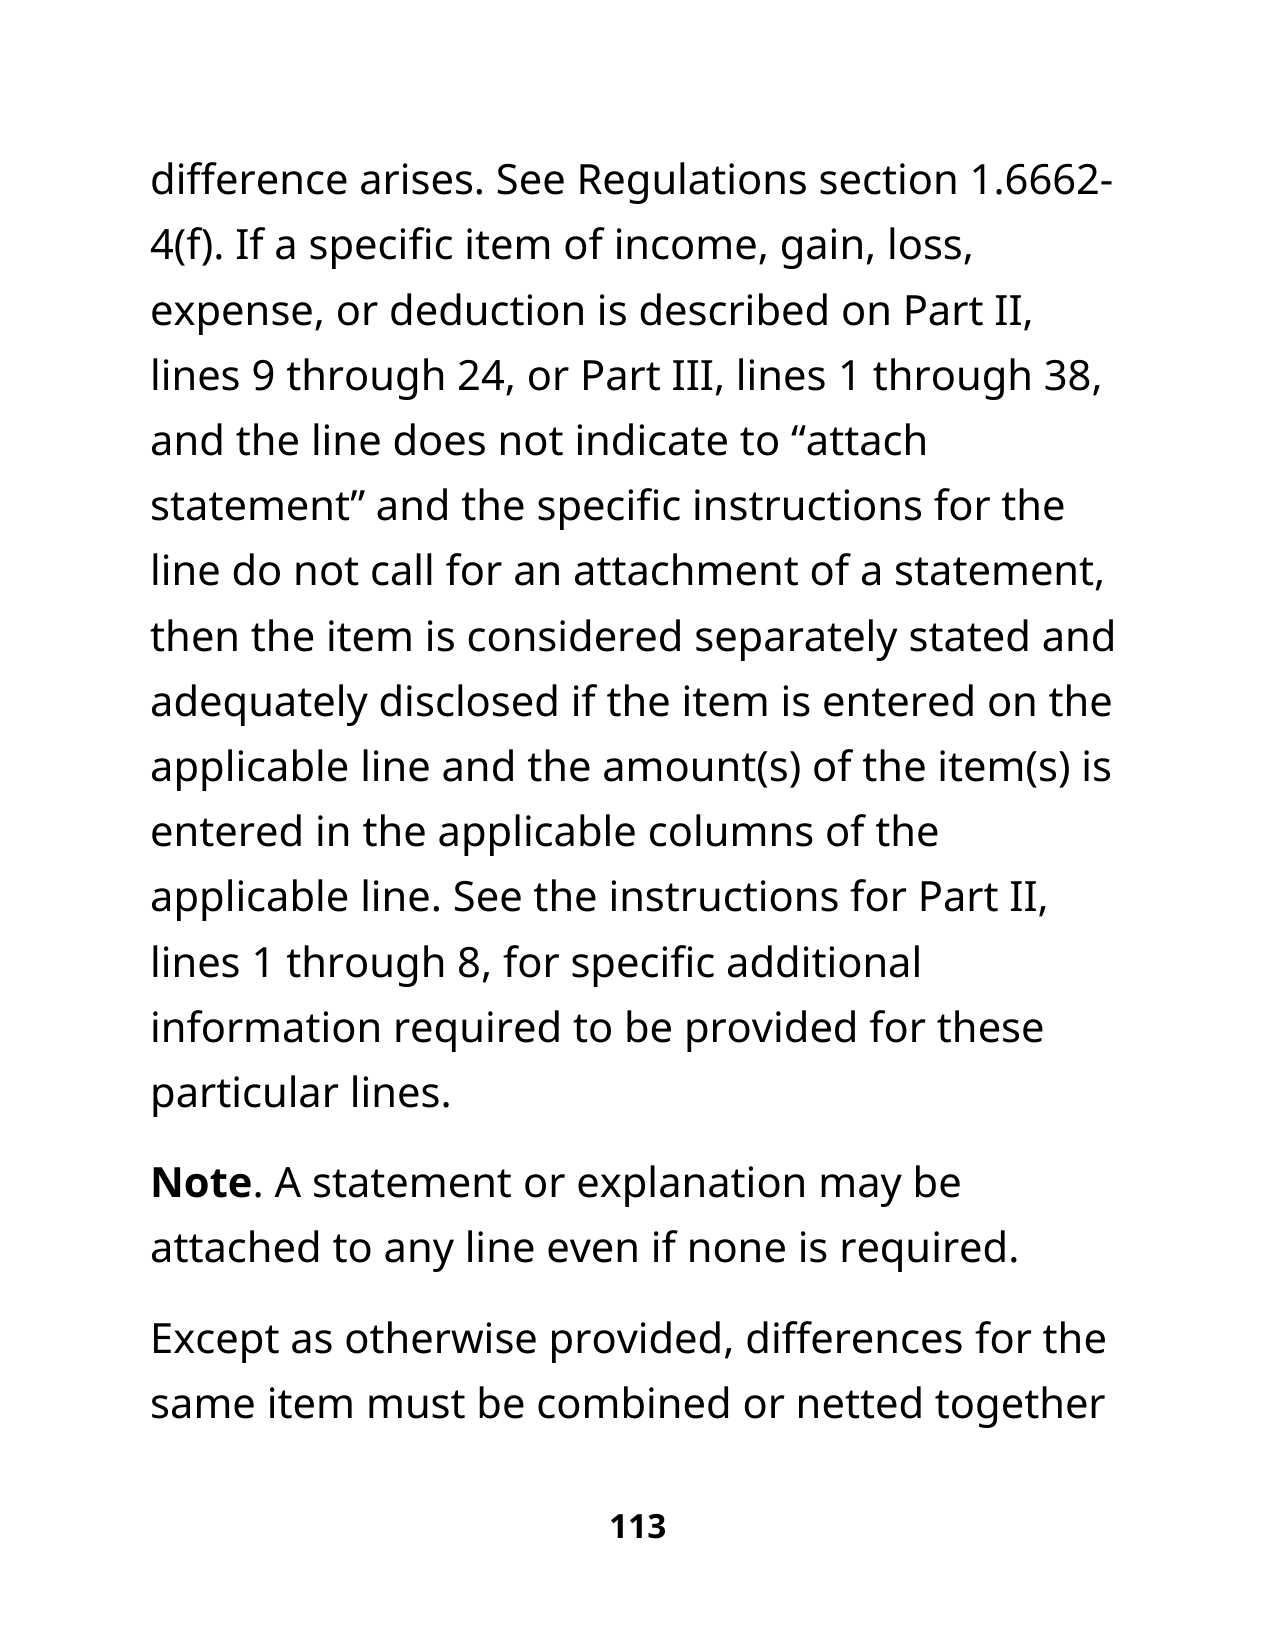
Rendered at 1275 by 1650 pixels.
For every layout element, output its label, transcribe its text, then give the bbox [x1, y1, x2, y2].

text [150, 1308, 1125, 1431]
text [150, 150, 1125, 1120]
text Note. A statement or explanation may be attached to any line even if none is required. [150, 1153, 1125, 1275]
